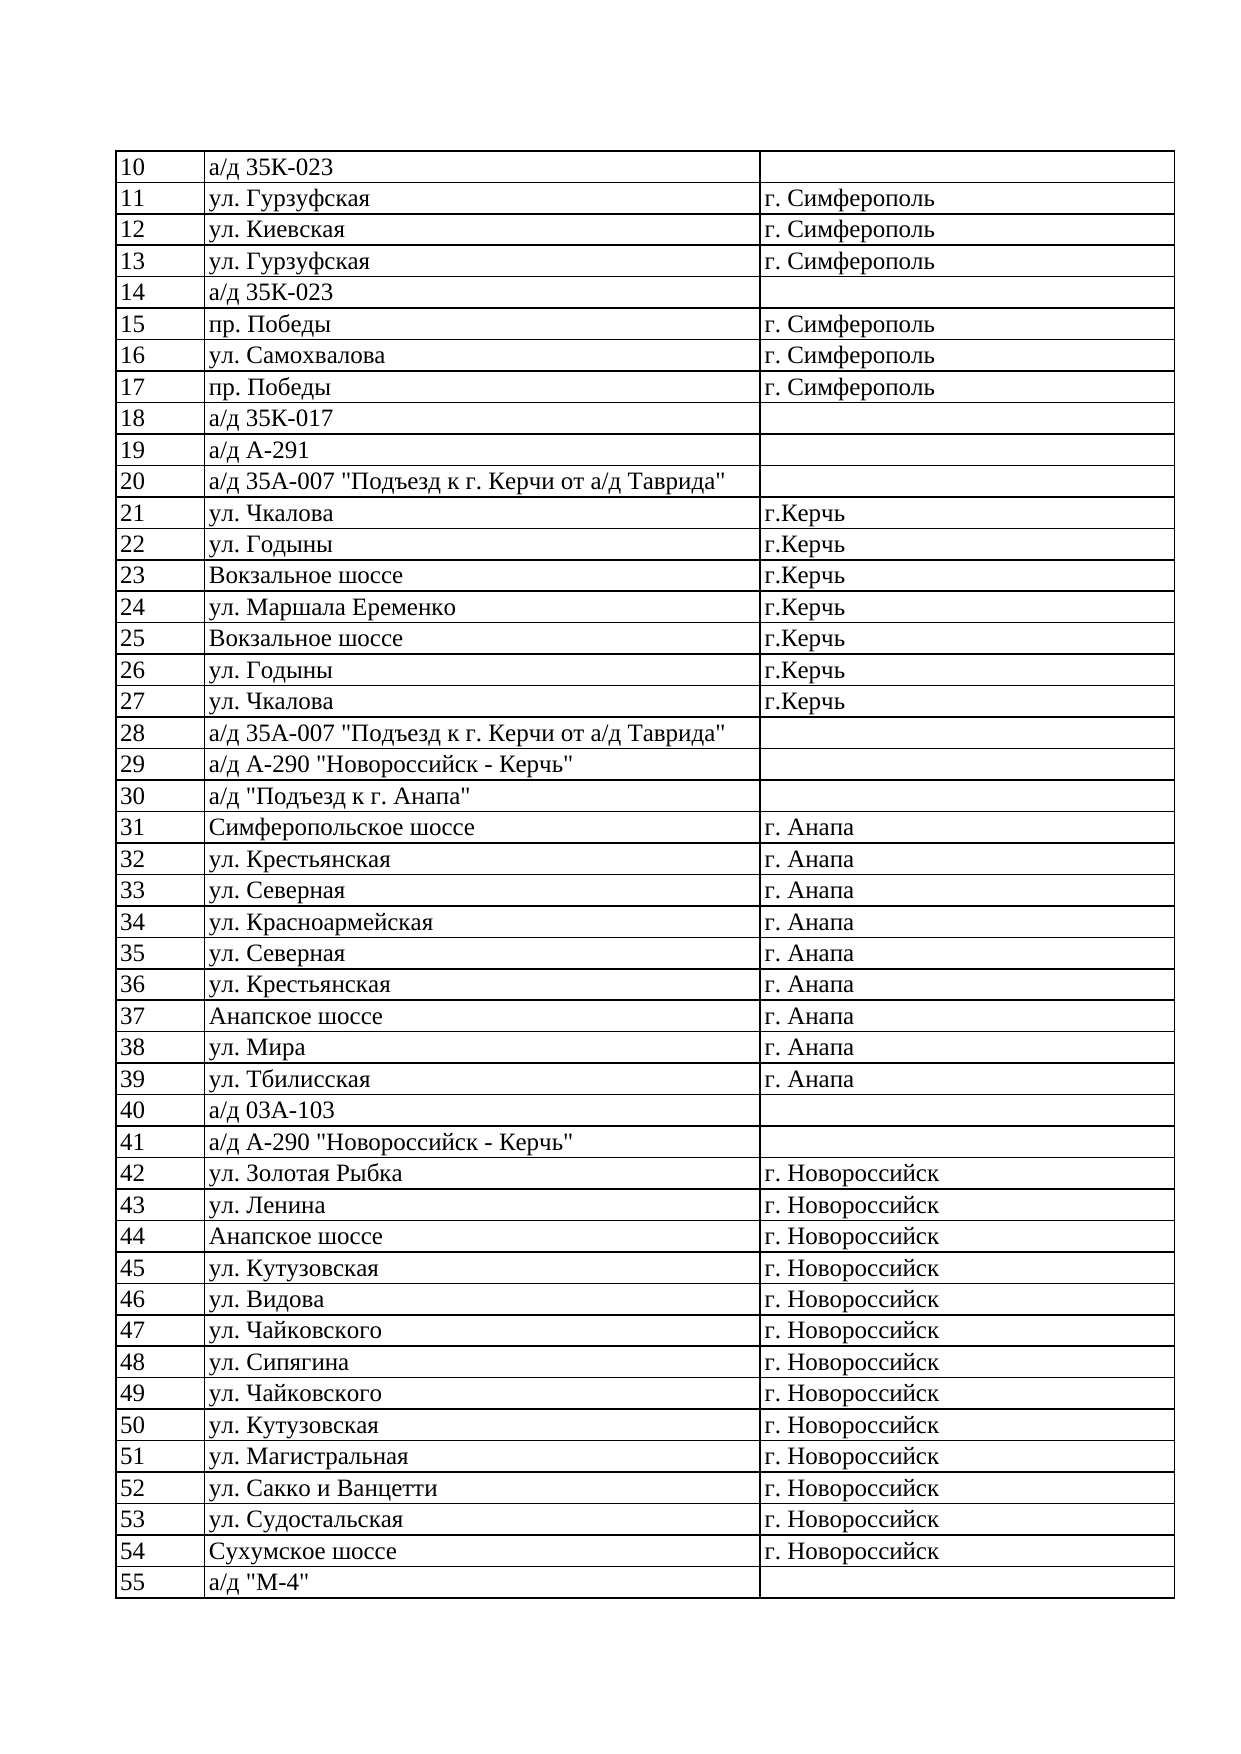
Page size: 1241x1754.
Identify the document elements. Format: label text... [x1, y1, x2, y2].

table_cell 10 [117, 152, 204, 181]
table_cell 35 [117, 938, 204, 968]
table_cell ул. Красноармейская [205, 907, 759, 936]
table_cell г. Анапа [761, 1032, 1174, 1062]
table_cell [761, 435, 1174, 464]
table_cell [761, 718, 1174, 748]
table_cell 44 [117, 1221, 204, 1251]
table_cell г. Новороссийск [761, 1158, 1174, 1188]
table_cell 23 [117, 561, 204, 590]
table_cell 22 [117, 529, 204, 559]
table_cell Сухумское шоссе [205, 1536, 759, 1566]
table_cell ул. Сипягина [205, 1347, 759, 1377]
table_cell [761, 277, 1174, 307]
table_cell 25 [117, 623, 204, 653]
table_cell 18 [117, 403, 204, 433]
table_cell г. Симферополь [761, 183, 1174, 213]
table_cell г. Симферополь [761, 246, 1174, 276]
table_cell 51 [117, 1441, 204, 1471]
table_cell г. Анапа [761, 970, 1174, 999]
table_cell а/д 35К-023 [205, 152, 759, 181]
table_cell г. Новороссийск [761, 1441, 1174, 1471]
table_cell ул. Годыны [205, 655, 759, 685]
table_cell ул. Северная [205, 875, 759, 905]
table_cell г. Анапа [761, 844, 1174, 873]
table_cell 49 [117, 1378, 204, 1408]
table_cell 46 [117, 1284, 204, 1314]
table_cell 52 [117, 1473, 204, 1503]
table_cell ул. Золотая Рыбка [205, 1158, 759, 1188]
table_cell ул. Сакко и Ванцетти [205, 1473, 759, 1503]
table_cell пр. Победы [205, 309, 759, 339]
table_cell г. Новороссийск [761, 1378, 1174, 1408]
table_cell а/д "М-4" [205, 1567, 759, 1597]
table_cell а/д 35К-017 [205, 403, 759, 433]
table_cell г. Новороссийск [761, 1190, 1174, 1219]
table_cell Вокзальное шоссе [205, 561, 759, 590]
table_cell а/д "Подъезд к г. Анапа" [205, 781, 759, 811]
table_cell 42 [117, 1158, 204, 1188]
table_cell а/д 35А-007 "Подъезд к г. Керчи от а/д Таврида" [205, 466, 759, 496]
table_cell г.Керчь [761, 561, 1174, 590]
table_cell 16 [117, 340, 204, 370]
table_cell ул. Крестьянская [205, 844, 759, 873]
table_cell 54 [117, 1536, 204, 1566]
table_cell а/д А-290 "Новороссийск - Керчь" [205, 1127, 759, 1157]
table_cell ул. Гурзуфская [205, 183, 759, 213]
table_cell Анапское шоссе [205, 1221, 759, 1251]
table_cell [761, 466, 1174, 496]
table_cell 20 [117, 466, 204, 496]
table_cell 11 [117, 183, 204, 213]
table_cell [761, 403, 1174, 433]
table_cell г. Новороссийск [761, 1504, 1174, 1534]
table_cell г. Новороссийск [761, 1536, 1174, 1566]
table_cell г. Новороссийск [761, 1284, 1174, 1314]
table_cell ул. Киевская [205, 215, 759, 244]
table_cell г. Новороссийск [761, 1316, 1174, 1345]
table_cell а/д А-291 [205, 435, 759, 464]
table_cell 14 [117, 277, 204, 307]
table_cell г. Симферополь [761, 372, 1174, 402]
table_cell 33 [117, 875, 204, 905]
table_cell г. Анапа [761, 1064, 1174, 1094]
table_cell г. Анапа [761, 875, 1174, 905]
table_cell г.Керчь [761, 655, 1174, 685]
table_cell 19 [117, 435, 204, 464]
table_cell ул. Маршала Еременко [205, 592, 759, 622]
table_cell 48 [117, 1347, 204, 1377]
table_cell 53 [117, 1504, 204, 1534]
table_cell а/д 03А-103 [205, 1095, 759, 1125]
table_cell г. Анапа [761, 812, 1174, 842]
table_cell г. Новороссийск [761, 1410, 1174, 1440]
table_cell г.Керчь [761, 498, 1174, 527]
table_cell Вокзальное шоссе [205, 623, 759, 653]
table_cell 45 [117, 1253, 204, 1282]
table_cell 24 [117, 592, 204, 622]
table_cell Симферопольское шоссе [205, 812, 759, 842]
table_cell ул. Кутузовская [205, 1253, 759, 1282]
table_cell [761, 152, 1174, 181]
table_cell Анапское шоссе [205, 1001, 759, 1031]
table_cell ул. Годыны [205, 529, 759, 559]
table_cell [761, 1567, 1174, 1597]
table_cell ул. Чкалова [205, 498, 759, 527]
table_cell ул. Крестьянская [205, 970, 759, 999]
table_cell 36 [117, 970, 204, 999]
table_cell 50 [117, 1410, 204, 1440]
table_cell [761, 1127, 1174, 1157]
table_cell г. Новороссийск [761, 1347, 1174, 1377]
table_cell ул. Чайковского [205, 1378, 759, 1408]
table_cell г.Керчь [761, 623, 1174, 653]
table_cell ул. Северная [205, 938, 759, 968]
table_cell г. Симферополь [761, 309, 1174, 339]
table_cell г. Анапа [761, 907, 1174, 936]
table_cell ул. Чкалова [205, 686, 759, 716]
table_cell г. Новороссийск [761, 1253, 1174, 1282]
table_cell г.Керчь [761, 592, 1174, 622]
table_cell 26 [117, 655, 204, 685]
table_cell 12 [117, 215, 204, 244]
table_cell ул. Видова [205, 1284, 759, 1314]
table_cell 31 [117, 812, 204, 842]
table_cell 39 [117, 1064, 204, 1094]
table_cell [761, 781, 1174, 811]
table_cell пр. Победы [205, 372, 759, 402]
table_cell г. Симферополь [761, 340, 1174, 370]
table_cell 32 [117, 844, 204, 873]
table_cell 27 [117, 686, 204, 716]
table_cell г. Симферополь [761, 215, 1174, 244]
table_cell 29 [117, 749, 204, 779]
table_cell [761, 1095, 1174, 1125]
table_cell г. Анапа [761, 1001, 1174, 1031]
table_cell 13 [117, 246, 204, 276]
table_cell 34 [117, 907, 204, 936]
table_cell 15 [117, 309, 204, 339]
table_cell а/д А-290 "Новороссийск - Керчь" [205, 749, 759, 779]
table_cell г. Новороссийск [761, 1221, 1174, 1251]
table_cell 40 [117, 1095, 204, 1125]
table_cell 41 [117, 1127, 204, 1157]
table_cell ул. Ленина [205, 1190, 759, 1219]
table_cell 43 [117, 1190, 204, 1219]
table_cell ул. Магистральная [205, 1441, 759, 1471]
table_cell г. Новороссийск [761, 1473, 1174, 1503]
table_cell 21 [117, 498, 204, 527]
table_cell ул. Чайковского [205, 1316, 759, 1345]
table_cell г. Анапа [761, 938, 1174, 968]
table_cell 47 [117, 1316, 204, 1345]
table_cell 28 [117, 718, 204, 748]
table_cell ул. Самохвалова [205, 340, 759, 370]
table_cell 37 [117, 1001, 204, 1031]
table_cell 38 [117, 1032, 204, 1062]
table_cell 30 [117, 781, 204, 811]
table_cell 55 [117, 1567, 204, 1597]
table_cell г.Керчь [761, 529, 1174, 559]
table_cell [761, 749, 1174, 779]
table_cell ул. Гурзуфская [205, 246, 759, 276]
table_cell а/д 35К-023 [205, 277, 759, 307]
table_cell ул. Кутузовская [205, 1410, 759, 1440]
table_cell г.Керчь [761, 686, 1174, 716]
table_cell а/д 35А-007 "Подъезд к г. Керчи от а/д Таврида" [205, 718, 759, 748]
table_cell ул. Судостальская [205, 1504, 759, 1534]
table_cell ул. Мира [205, 1032, 759, 1062]
table_cell 17 [117, 372, 204, 402]
table_cell ул. Тбилисская [205, 1064, 759, 1094]
